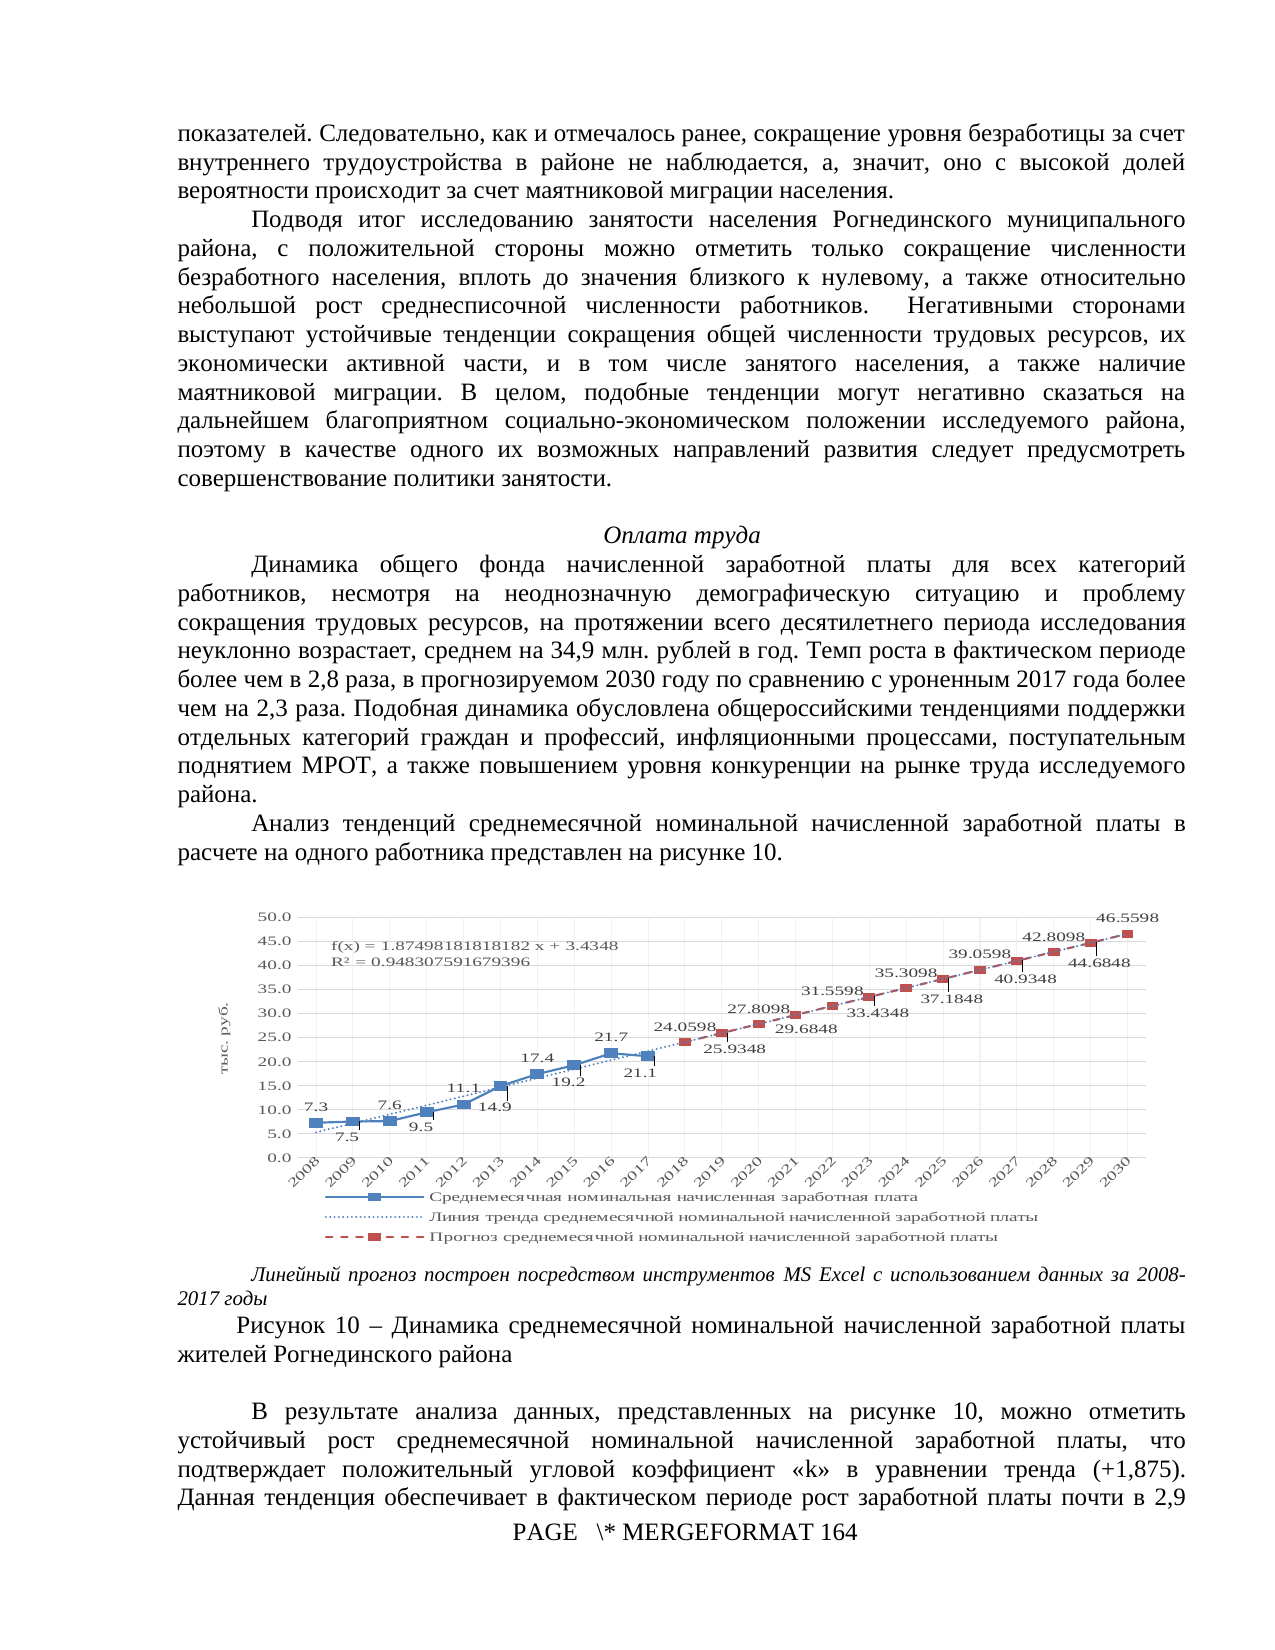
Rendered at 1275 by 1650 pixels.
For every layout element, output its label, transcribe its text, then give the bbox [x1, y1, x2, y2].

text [177, 118, 1186, 204]
text Оплата труда [177, 521, 1186, 549]
text Линейный прогноз построен посредством инструментов MS Excel с использованием данных за 2008-2017 годы [177, 1262, 1186, 1310]
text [177, 1396, 1186, 1511]
text Подводя итог исследованию занятости населения Рогнединского муниципального района, с положительной стороны можно отметить только сокращение численности безработного населения, вплоть до значения близкого к нулевому, а также относительно небольшой рост среднесписочной численности работников. Негативными сторонами выступают устойчивые тенденции сокращения общей численности трудовых ресурсов, их экономически активной части, и в том числе занятого населения, а также наличие маятниковой миграции. В целом, подобные тенденции могут негативно сказаться на дальнейшем благоприятном социально-экономическом положении исследуемого района, поэтому в качестве одного их возможных направлений развития следует предусмотреть совершенствование политики занятости. [177, 204, 1186, 492]
text Анализ тенденций среднемесячной номинальной начисленной заработной платы в расчете на одного работника представлен на рисунке 10. [177, 808, 1186, 866]
text Рисунок 10 – Динамика среднемесячной номинальной начисленной заработной платы жителей Рогнединского района [177, 1310, 1186, 1367]
text Динамика общего фонда начисленной заработной платы для всех категорий работников, несмотря на неоднозначную демографическую ситуацию и проблему сокращения трудовых ресурсов, на протяжении всего десятилетнего периода исследования неуклонно возрастает, среднем на 34,9 млн. рублей в год. Темп роста в фактическом периоде более чем в 2,8 раза, в прогнозируемом 2030 году по сравнению с уроненным 2017 года более чем на 2,3 раза. Подобная динамика обусловлена общероссийскими тенденциями поддержки отдельных категорий граждан и профессий, инфляционными процессами, поступательным поднятием МРОТ, а также повышением уровня конкуренции на рынке труда исследуемого района. [177, 549, 1186, 808]
